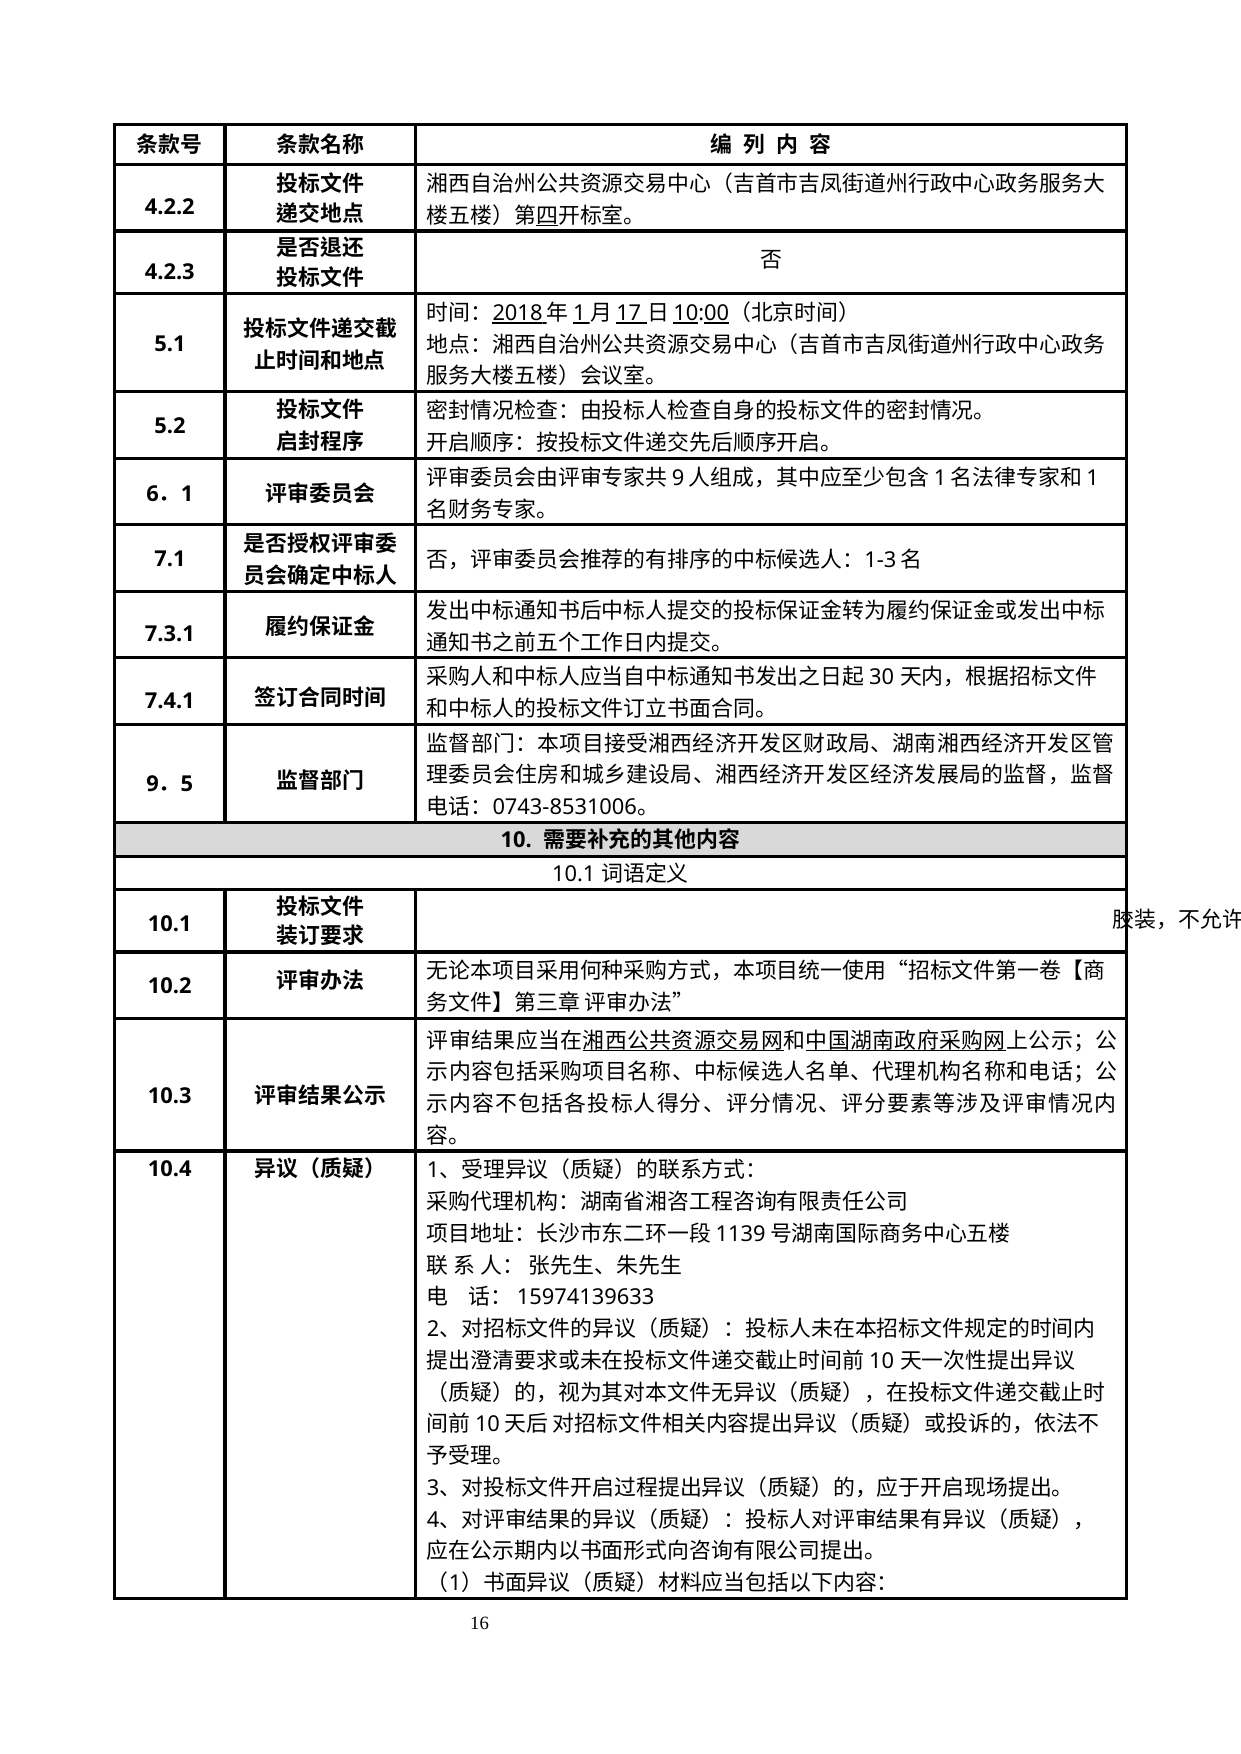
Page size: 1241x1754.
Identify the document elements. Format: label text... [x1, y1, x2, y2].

table_cell 是否授权评审委员会确定中标人 [227, 526, 414, 590]
table_header 编 列 内 容 [417, 126, 1125, 163]
table_cell 监督部门：本项目接受湘西经济开发区财政局、湖南湘西经济开发区管理委员会住房和城乡建设局、湘西经济开发区经济发展局的监督，监督电话：0743-8531006。 [417, 726, 1125, 821]
table_cell 评审委员会 [227, 460, 414, 523]
table_cell 湘西自治州公共资源交易中心（吉首市吉凤街道州行政中心政务服务大楼五楼）第四开标室。 [417, 166, 1125, 229]
table_cell 6．1 [116, 460, 223, 523]
table_cell 评审办法 [227, 954, 414, 1017]
table_cell 投标文件 装订要求 [227, 891, 414, 950]
table_cell 10.3 [116, 1020, 223, 1149]
table_cell 评审结果应当在湘西公共资源交易网和中国湖南政府采购网上公示；公示内容包括采购项目名称、中标候选人名单、代理机构名称和电话；公示内容不包括各投标人得分、评分情况、评分要素等涉及评审情况内容。 [417, 1020, 1125, 1149]
table_header 条款名称 [227, 126, 414, 163]
table_cell 签订合同时间 [227, 659, 414, 723]
table_header 条款号 [116, 126, 223, 163]
table_cell 7.4.1 [116, 659, 223, 723]
table_cell 评审结果公示 [227, 1020, 414, 1149]
table_cell 异议（质疑） [227, 1153, 414, 1597]
table_cell 5.2 [116, 393, 223, 457]
table_cell 投标文件 递交地点 [227, 166, 414, 229]
table_cell 5.1 [116, 295, 223, 390]
table_cell 否，评审委员会推荐的有排序的中标候选人：1-3名 [417, 526, 1125, 590]
table_cell 履约保证金 [227, 593, 414, 656]
table_cell 评审委员会由评审专家共9人组成，其中应至少包含1名法律专家和1名财务专家。 [417, 460, 1125, 523]
table_cell 7.1 [116, 526, 223, 590]
table_cell 10.1 词语定义 [116, 858, 1125, 888]
table_cell 10. 需要补充的其他内容 [116, 824, 1125, 855]
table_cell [417, 1153, 1125, 1597]
table_cell 4.2.3 [116, 233, 223, 292]
table_cell 发出中标通知书后中标人提交的投标保证金转为履约保证金或发出中标通知书之前五个工作日内提交。 [417, 593, 1125, 656]
table_cell 4.2.2 [116, 166, 223, 229]
table_cell 10.2 [116, 954, 223, 1017]
table_cell 否 [417, 233, 1125, 292]
table_cell 密封情况检查：由投标人检查自身的投标文件的密封情况。 开启顺序：按投标文件递交先后顺序开启。 [417, 393, 1125, 457]
table_cell 无论本项目采用何种采购方式，本项目统一使用“招标文件第一卷【商务文件】第三章 评审办法” [417, 954, 1125, 1017]
table_cell 9．5 [116, 726, 223, 821]
table_cell 投标文件 启封程序 [227, 393, 414, 457]
table_cell 时间：2018年1月17 日10:00（北京时间） 地点：湘西自治州公共资源交易中心（吉首市吉凤街道州行政中心政务服务大楼五楼）会议室。 [417, 295, 1125, 390]
table_cell 10.4 [116, 1153, 223, 1597]
table_cell 投标文件递交截止时间和地点 [227, 295, 414, 390]
table_cell 监督部门 [227, 726, 414, 821]
table_cell 10.1 [116, 891, 223, 950]
table_cell 7.3.1 [116, 593, 223, 656]
table_cell 胶装，不允许采用活页装订 [417, 891, 1125, 950]
table_cell 采购人和中标人应当自中标通知书发出之日起 30 天内，根据招标文件和中标人的投标文件订立书面合同。 [417, 659, 1125, 723]
table_cell 是否退还 投标文件 [227, 233, 414, 292]
